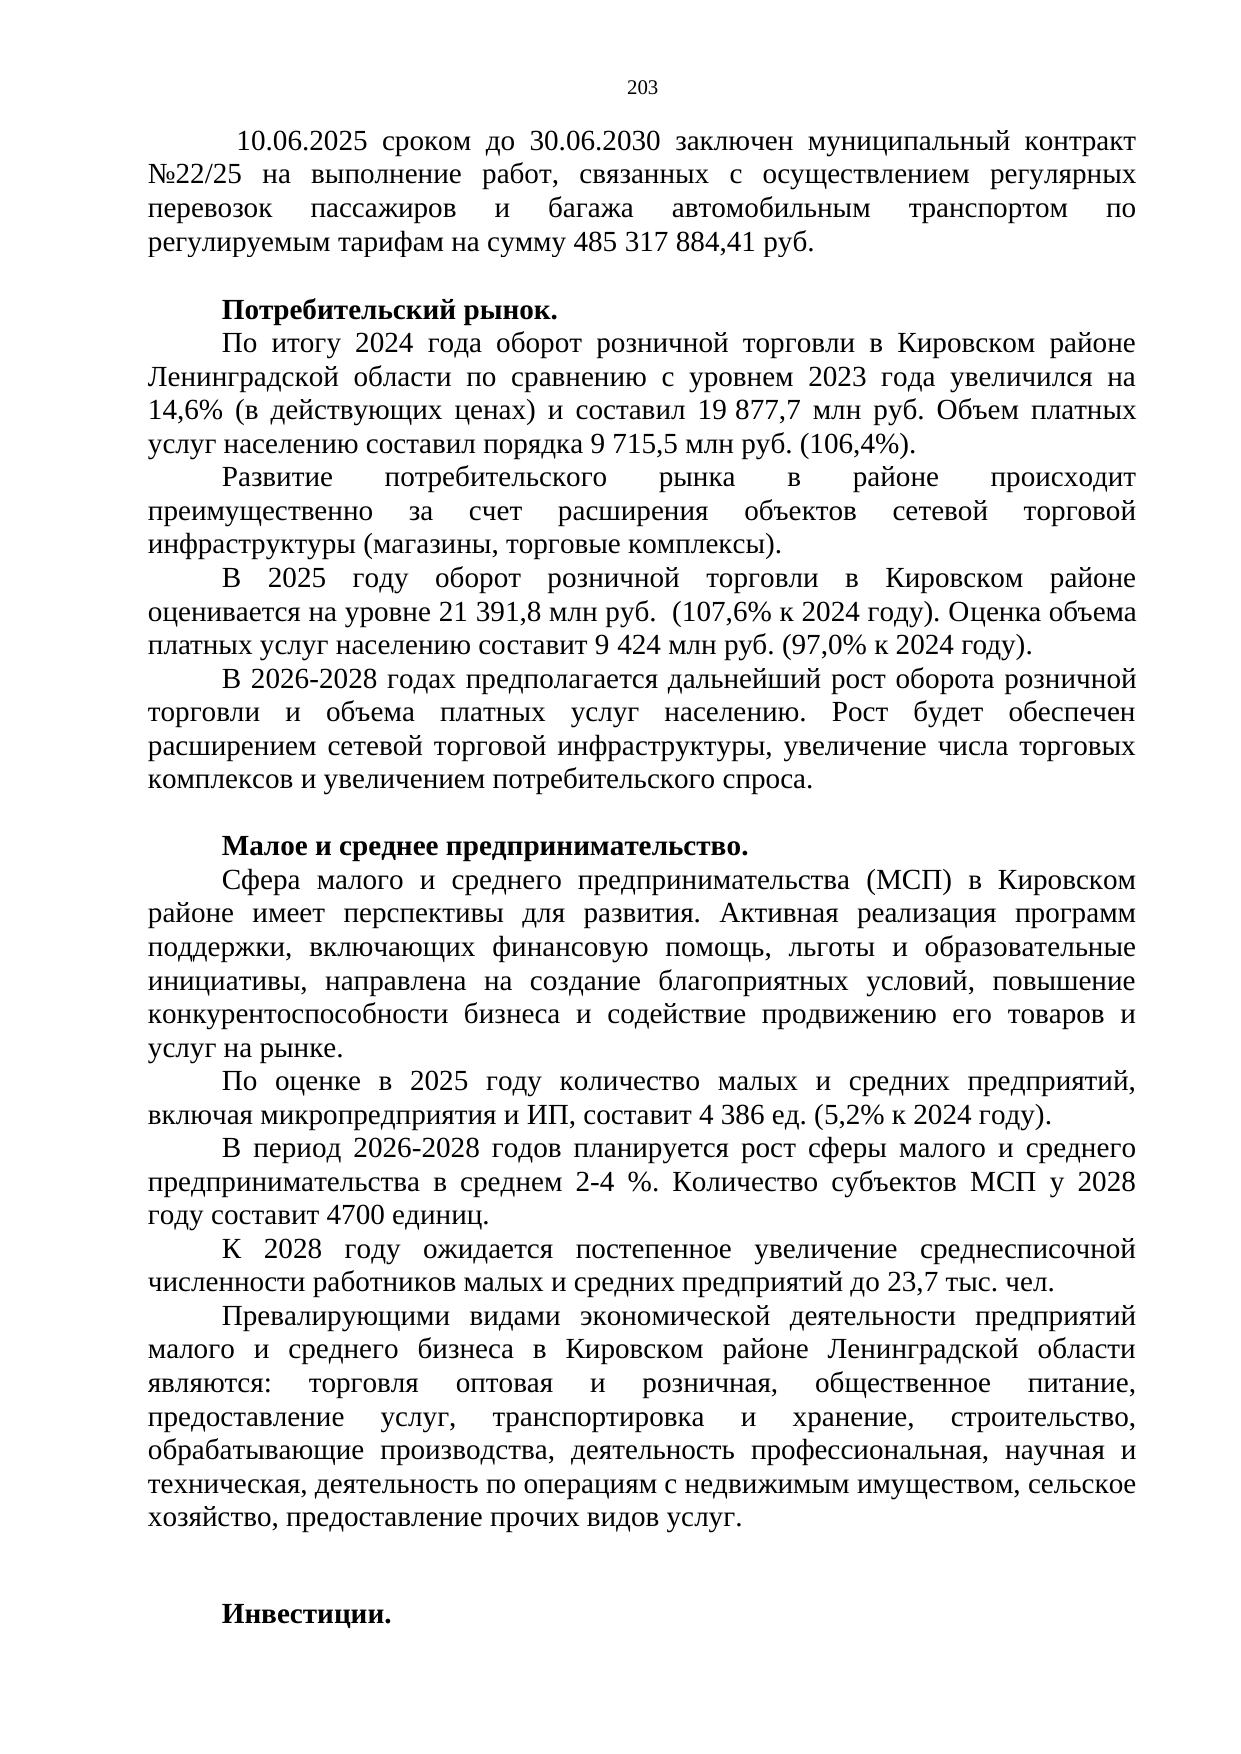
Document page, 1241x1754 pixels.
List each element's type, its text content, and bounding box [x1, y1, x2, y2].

text В 2025 году оборот розничной торговли в Кировском районе оценивается на уровне 21 391,8 млн руб. (107,6% к 2024 году). Оценка объема платных услуг населению составит 9 424 млн руб. (97,0% к 2024 году). [148, 560, 1137, 661]
text Развитие потребительского рынка в районе происходит преимущественно за счет расширения объектов сетевой торговой инфраструктуры (магазины, торговые комплексы). [148, 459, 1137, 560]
text В период 2026-2028 годов планируется рост сферы малого и среднего предпринимательства в среднем 2-4 %. Количество субъектов МСП у 2028 году составит 4700 единиц. [148, 1130, 1137, 1231]
text Потребительский рынок. [148, 292, 1137, 325]
text В 2026-2028 годах предполагается дальнейший рост оборота розничной торговли и объема платных услуг населению. Рост будет обеспечен расширением сетевой торговой инфраструктуры, увеличение числа торговых комплексов и увеличением потребительского спроса. [148, 661, 1137, 795]
text По оценке в 2025 году количество малых и средних предприятий, включая микропредприятия и ИП, составит 4 386 ед. (5,2% к 2024 году). [148, 1063, 1137, 1130]
text По итогу 2024 года оборот розничной торговли в Кировском районе Ленинградской области по сравнению с уровнем 2023 года увеличился на 14,6% (в действующих ценах) и составил 19 877,7 млн руб. Объем платных услуг населению составил порядка 9 715,5 млн руб. (106,4%). [148, 325, 1137, 459]
text 10.06.2025 сроком до 30.06.2030 заключен муниципальный контракт №22/25 на выполнение работ, связанных с осуществлением регулярных перевозок пассажиров и багажа автомобильным транспортом по регулируемым тарифам на сумму 485 317 884,41 руб. [148, 123, 1137, 257]
text Сфера малого и среднего предпринимательства (МСП) в Кировском районе имеет перспективы для развития. Активная реализация программ поддержки, включающих финансовую помощь, льготы и образовательные инициативы, направлена на создание благоприятных условий, повышение конкурентоспособности бизнеса и содействие продвижению его товаров и услуг на рынке. [148, 862, 1137, 1063]
text Малое и среднее предпринимательство. [148, 828, 1137, 862]
text К 2028 году ожидается постепенное увеличение среднесписочной численности работников малых и средних предприятий до 23,7 тыс. чел. [148, 1231, 1137, 1297]
text Инвестиции. [148, 1596, 1137, 1630]
text Превалирующими видами экономической деятельности предприятий малого и среднего бизнеса в Кировском районе Ленинградской области являются: торговля оптовая и розничная, общественное питание, предоставление услуг, транспортировка и хранение, строительство, обрабатывающие производства, деятельность профессиональная, научная и техническая, деятельность по операциям с недвижимым имуществом, сельское хозяйство, предоставление прочих видов услуг. [148, 1297, 1145, 1595]
